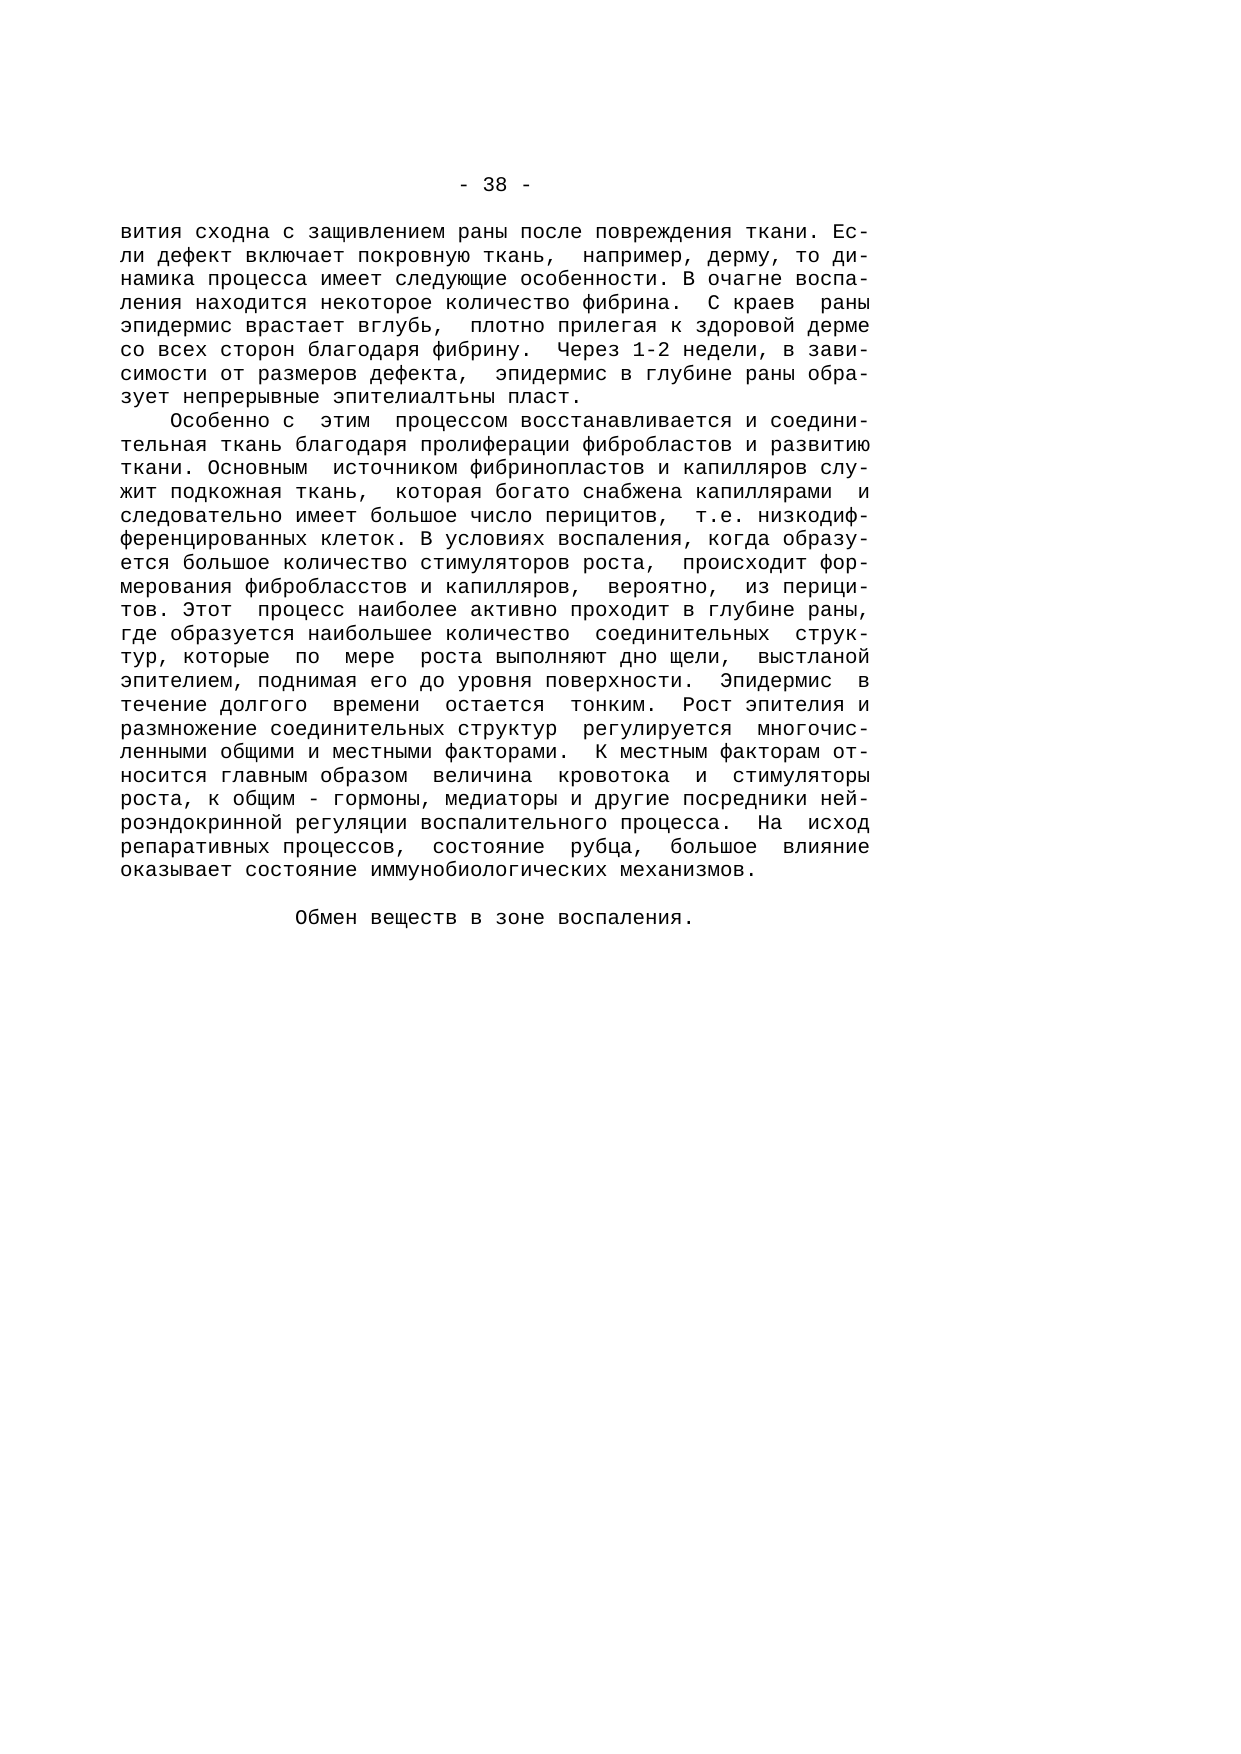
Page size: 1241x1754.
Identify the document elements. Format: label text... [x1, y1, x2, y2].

text ления находится некоторое количество фибрина. С краев раны [120, 292, 1120, 316]
text вития сходна с защивлением раны после повреждения ткани. Ес- [120, 221, 1120, 244]
text носится главным образом величина кровотока и стимуляторы [120, 765, 1120, 788]
text со всех сторон благодаря фибрину. Через 1-2 недели, в зави- [120, 339, 1120, 363]
text симости от размеров дефекта, эпидермис в глубине раны обра- [120, 363, 1120, 386]
text тельная ткань благодаря пролиферации фибробластов и развитию [120, 434, 1120, 457]
text роста, к общим - гормоны, медиаторы и другие посредники ней- [120, 788, 1120, 812]
text эпидермис врастает вглубь, плотно прилегая к здоровой дерме [120, 316, 1120, 339]
text Обмен веществ в зоне воспаления. [120, 907, 1120, 930]
text мерования фибробласстов и капилляров, вероятно, из перици- [120, 576, 1120, 599]
text жит подкожная ткань, которая богато снабжена капиллярами и [120, 481, 1120, 505]
text тов. Этот процесс наиболее активно проходит в глубине раны, [120, 599, 1120, 623]
text размножение соединительных структур регулируется многочис- [120, 717, 1120, 741]
text роэндокринной регуляции воспалительного процесса. На исход [120, 812, 1120, 836]
text ленными общими и местными факторами. К местным факторам от- [120, 741, 1120, 765]
text намика процесса имеет следующие особенности. В очагне воспа- [120, 268, 1120, 292]
text эпителием, поднимая его до уровня поверхности. Эпидермис в [120, 670, 1120, 694]
text следовательно имеет большое число перицитов, т.е. низкодиф- [120, 505, 1120, 528]
text Особенно с этим процессом восстанавливается и соедини- [120, 410, 1120, 434]
text зует непрерывные эпителиалтьны пласт. [120, 386, 1120, 410]
text где образуется наибольшее количество соединительных струк- [120, 623, 1120, 647]
text ется большое количество стимуляторов роста, происходит фор- [120, 552, 1120, 576]
text - 38 - [120, 174, 1120, 197]
text ли дефект включает покровную ткань, например, дерму, то ди- [120, 244, 1120, 268]
text тур, которые по мере роста выполняют дно щели, выстланой [120, 647, 1120, 670]
text ткани. Основным источником фибринопластов и капилляров слу- [120, 457, 1120, 481]
text репаративных процессов, состояние рубца, большое влияние [120, 836, 1120, 859]
text оказывает состояние иммунобиологических механизмов. [120, 859, 1120, 883]
text ференцированных клеток. В условиях воспаления, когда образу- [120, 528, 1120, 552]
text течение долгого времени остается тонким. Рост эпителия и [120, 694, 1120, 717]
